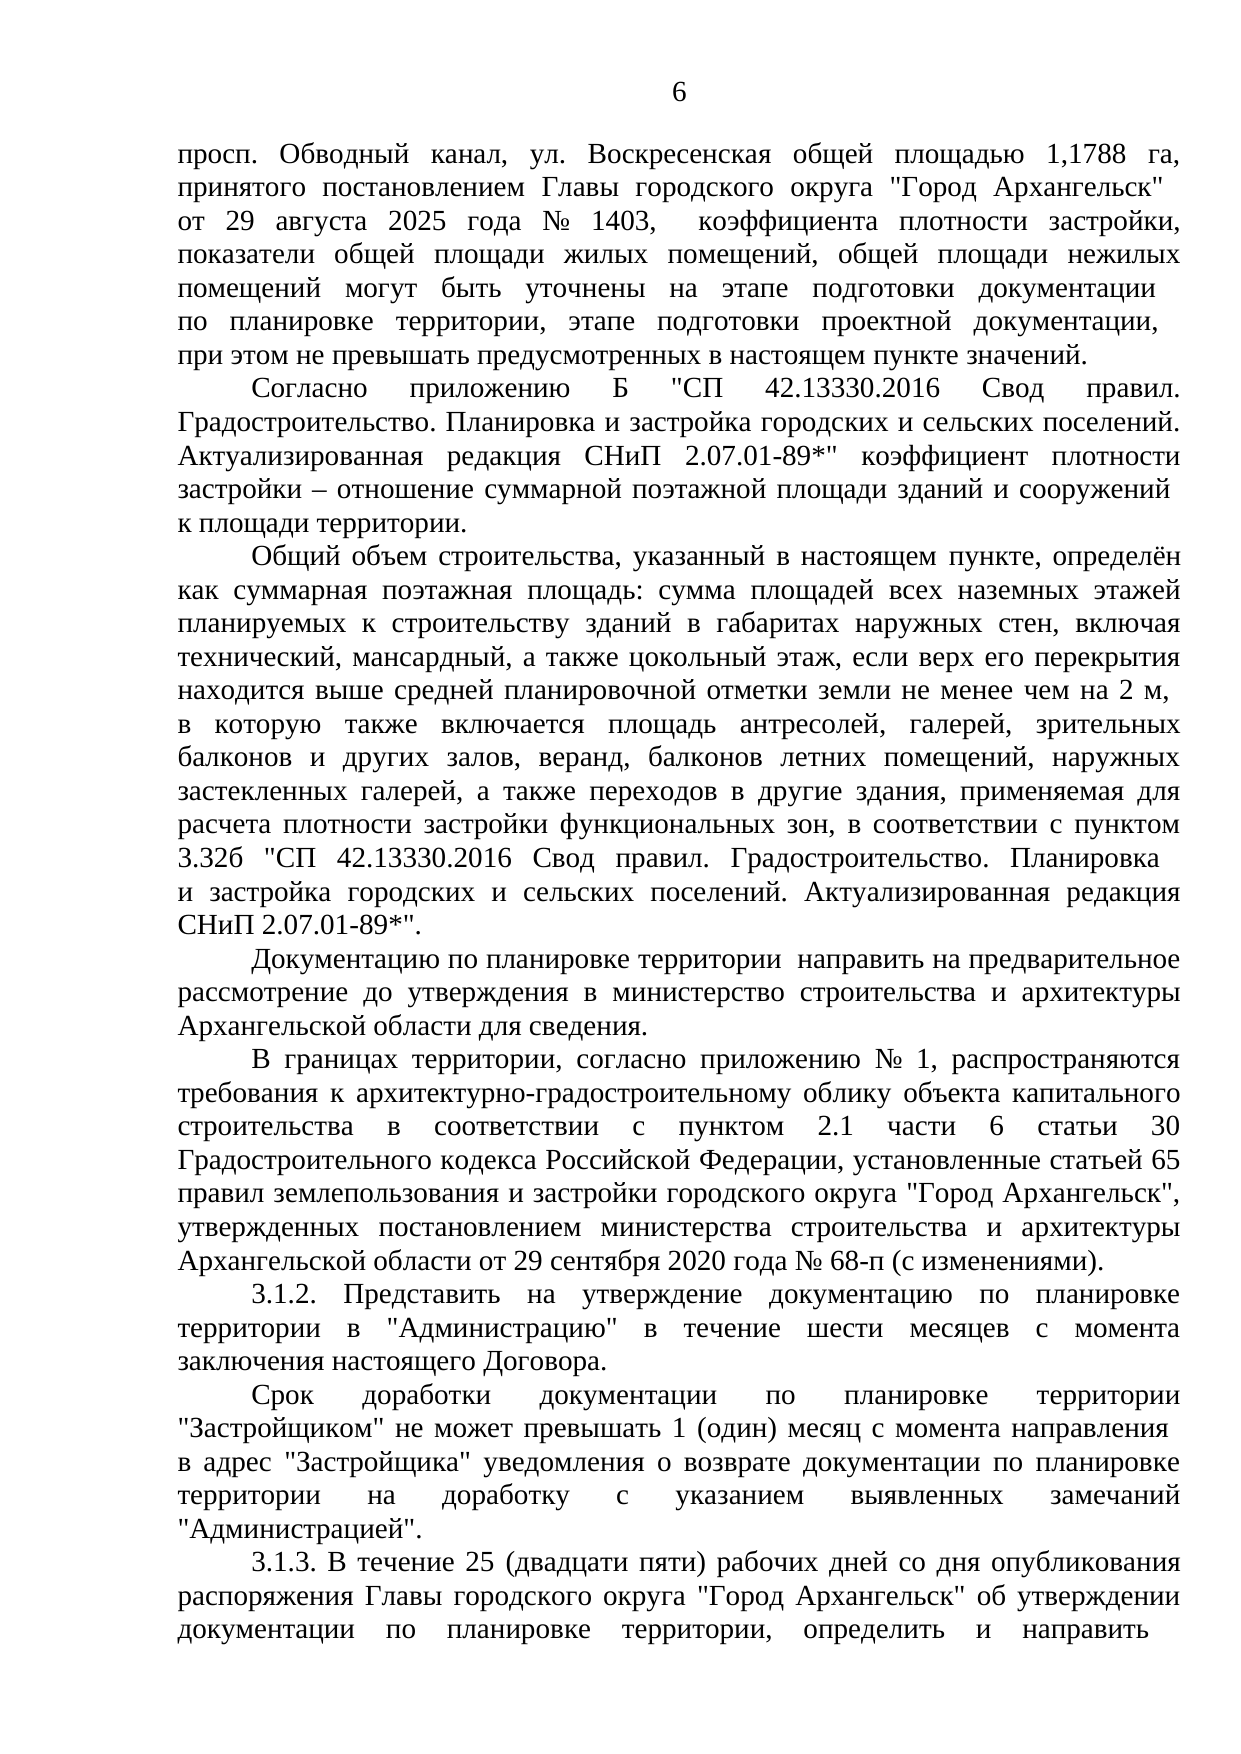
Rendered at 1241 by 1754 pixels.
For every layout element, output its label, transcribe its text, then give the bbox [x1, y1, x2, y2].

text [177, 136, 1181, 371]
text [177, 1544, 1181, 1645]
text Согласно приложению Б "СП 42.13330.2016 Свод правил. Градостроительство. Планировка и застройка городских и сельских поселений. Актуализированная редакция СНиП 2.07.01-89*" коэффициент плотности застройки – отношение суммарной поэтажной площади зданий и сооружений к площади территории. [177, 371, 1181, 538]
text Документацию по планировке территории направить на предварительное рассмотрение до утверждения в министерство строительства и архитектуры Архангельской области для сведения. [177, 941, 1181, 1041]
text 3.1.2. Представить на утверждение документацию по планировке территории в "Администрацию" в течение шести месяцев с момента заключения настоящего Договора. [177, 1276, 1181, 1377]
text В границах территории, согласно приложению № 1, распространяются требования к архитектурно-градостроительному облику объекта капитального строительства в соответствии с пунктом 2.1 части 6 статьи 30 Градостроительного кодекса Российской Федерации, установленные статьей 65 правил землепользования и застройки городского округа "Город Архангельск", утвержденных постановлением министерства строительства и архитектуры Архангельской области от 29 сентября 2020 года № 68-п (с изменениями). [177, 1041, 1181, 1276]
text Общий объем строительства, указанный в настоящем пункте, определён как суммарная поэтажная площадь: сумма площадей всех наземных этажей планируемых к строительству зданий в габаритах наружных стен, включая технический, мансардный, а также цокольный этаж, если верх его перекрытия находится выше средней планировочной отметки земли не менее чем на 2 м, в которую также включается площадь антресолей, галерей, зрительных балконов и других залов, веранд, балконов летних помещений, наружных застекленных галерей, а также переходов в другие здания, применяемая для расчета плотности застройки функциональных зон, в соответствии с пунктом 3.32б "СП 42.13330.2016 Свод правил. Градостроительство. Планировка и застройка городских и сельских поселений. Актуализированная редакция СНиП 2.07.01-89*". [177, 538, 1181, 941]
text Срок доработки документации по планировке территории "Застройщиком" не может превышать 1 (один) месяц с момента направления в адрес "Застройщика" уведомления о возврате документации по планировке территории на доработку с указанием выявленных замечаний "Администрацией". [177, 1377, 1181, 1544]
